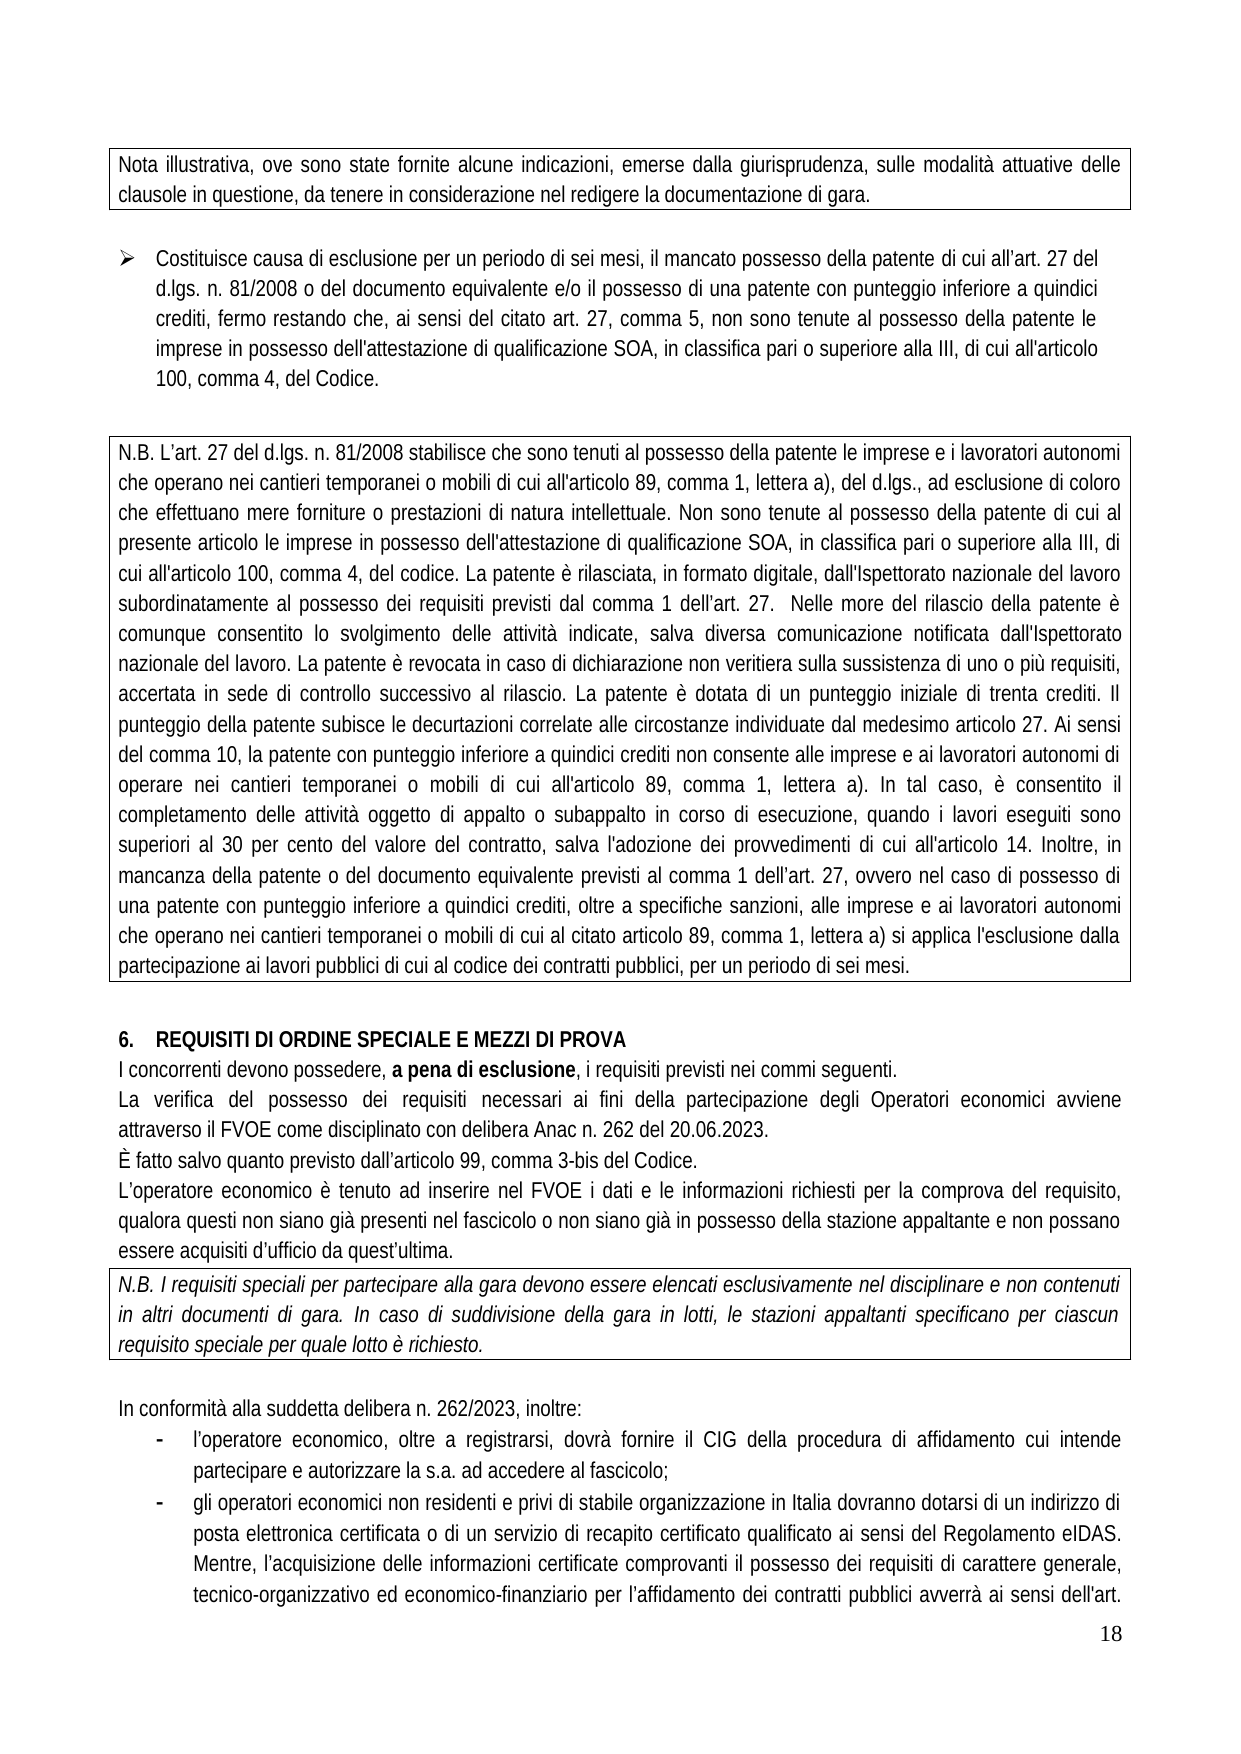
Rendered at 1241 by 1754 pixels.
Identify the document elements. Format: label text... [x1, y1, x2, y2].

text N.B. L’art. 27 del d.lgs. n. 81/2008 stabilisce che sono tenuti al possesso della patente le imprese e i lavoratori autonomi che operano nei cantieri temporanei o mobili di cui all'articolo 89, comma 1, lettera a), del d.lgs., ad esclusione di coloro che effettuano mere forniture o prestazioni di natura intellettuale. Non sono tenute al possesso della patente di cui al presente articolo le imprese in possesso dell'attestazione di qualificazione SOA, in classifica pari o superiore alla III, di cui all'articolo 100, comma 4, del codice. La patente è rilasciata, in formato digitale, dall'Ispettorato nazionale del lavoro subordinatamente al possesso dei requisiti previsti dal comma 1 dell’art. 27. Nelle more del rilascio della patente è comunque consentito lo svolgimento delle attività indicate, salva diversa comunicazione notificata dall'Ispettorato nazionale del lavoro. La patente è revocata in caso di dichiarazione non veritiera sulla sussistenza di uno o più requisiti, accertata in sede di controllo successivo al rilascio. La patente è dotata di un punteggio iniziale di trenta crediti. Il punteggio della patente subisce le decurtazioni correlate alle circostanze individuate dal medesimo articolo 27. Ai sensi del comma 10, la patente con punteggio inferiore a quindici crediti non consente alle imprese e ai lavoratori autonomi di operare nei cantieri temporanei o mobili di cui all'articolo 89, comma 1, lettera a). In tal caso, è consentito il completamento delle attività oggetto di appalto o subappalto in corso di esecuzione, quando i lavori eseguiti sono superiori al 30 per cento del valore del contratto, salva l'adozione dei provvedimenti di cui all'articolo 14. Inoltre, in mancanza della patente o del documento equivalente previsti al comma 1 dell’art. 27, ovvero nel caso di possesso di una patente con punteggio inferiore a quindici crediti, oltre a specifiche sanzioni, alle imprese e ai lavoratori autonomi che operano nei cantieri temporanei o mobili di cui al citato articolo 89, comma 1, lettera a) si applica l'esclusione dalla partecipazione ai lavori pubblici di cui al codice dei contratti pubblici, per un periodo di sei mesi. [110, 437, 1130, 981]
text N.B. I requisiti speciali per partecipare alla gara devono essere elencati esclusivamente nel disciplinare e non contenuti in altri documenti di gara. In caso di suddivisione della gara in lotti, le stazioni appaltanti specificano per ciascun requisito speciale per quale lotto è richiesto. [110, 1269, 1130, 1359]
subtitle REQUISITI DI ORDINE SPECIALE E MEZZI DI PROVA [118, 1026, 1122, 1052]
text I concorrenti devono possedere, a pena di esclusione, i requisiti previsti nei commi seguenti. [118, 1056, 1122, 1082]
list l’operatore economico, oltre a registrarsi, dovrà fornire il CIG della procedura di affidamento cui intende partecipare e autorizzare la s.a. ad accedere al fascicolo; [156, 1425, 1122, 1484]
list Costituisce causa di esclusione per un periodo di sei mesi, il mancato possesso della patente di cui all’art. 27 del d.lgs. n. 81/2008 o del documento equivalente e/o il possesso di una patente con punteggio inferiore a quindici crediti, fermo restando che, ai sensi del citato art. 27, comma 5, non sono tenute al possesso della patente le imprese in possesso dell'attestazione di qualificazione SOA, in classifica pari o superiore alla III, di cui all'articolo 100, comma 4, del Codice. [118, 244, 1098, 392]
text È fatto salvo quanto previsto dall’articolo 99, comma 3-bis del Codice. [118, 1147, 1122, 1173]
text In conformità alla suddetta delibera n. 262/2023, inoltre: [118, 1394, 1122, 1421]
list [156, 1487, 1122, 1607]
text La verifica del possesso dei requisiti necessari ai fini della partecipazione degli Operatori economici avviene attraverso il FVOE come disciplinato con delibera Anac n. 262 del 20.06.2023. [118, 1086, 1122, 1143]
text L’operatore economico è tenuto ad inserire nel FVOE i dati e le informazioni richiesti per la comprova del requisito, qualora questi non siano già presenti nel fascicolo o non siano già in possesso della stazione appaltante e non possano essere acquisiti d’ufficio da quest’ultima. [118, 1177, 1122, 1263]
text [110, 149, 1130, 209]
